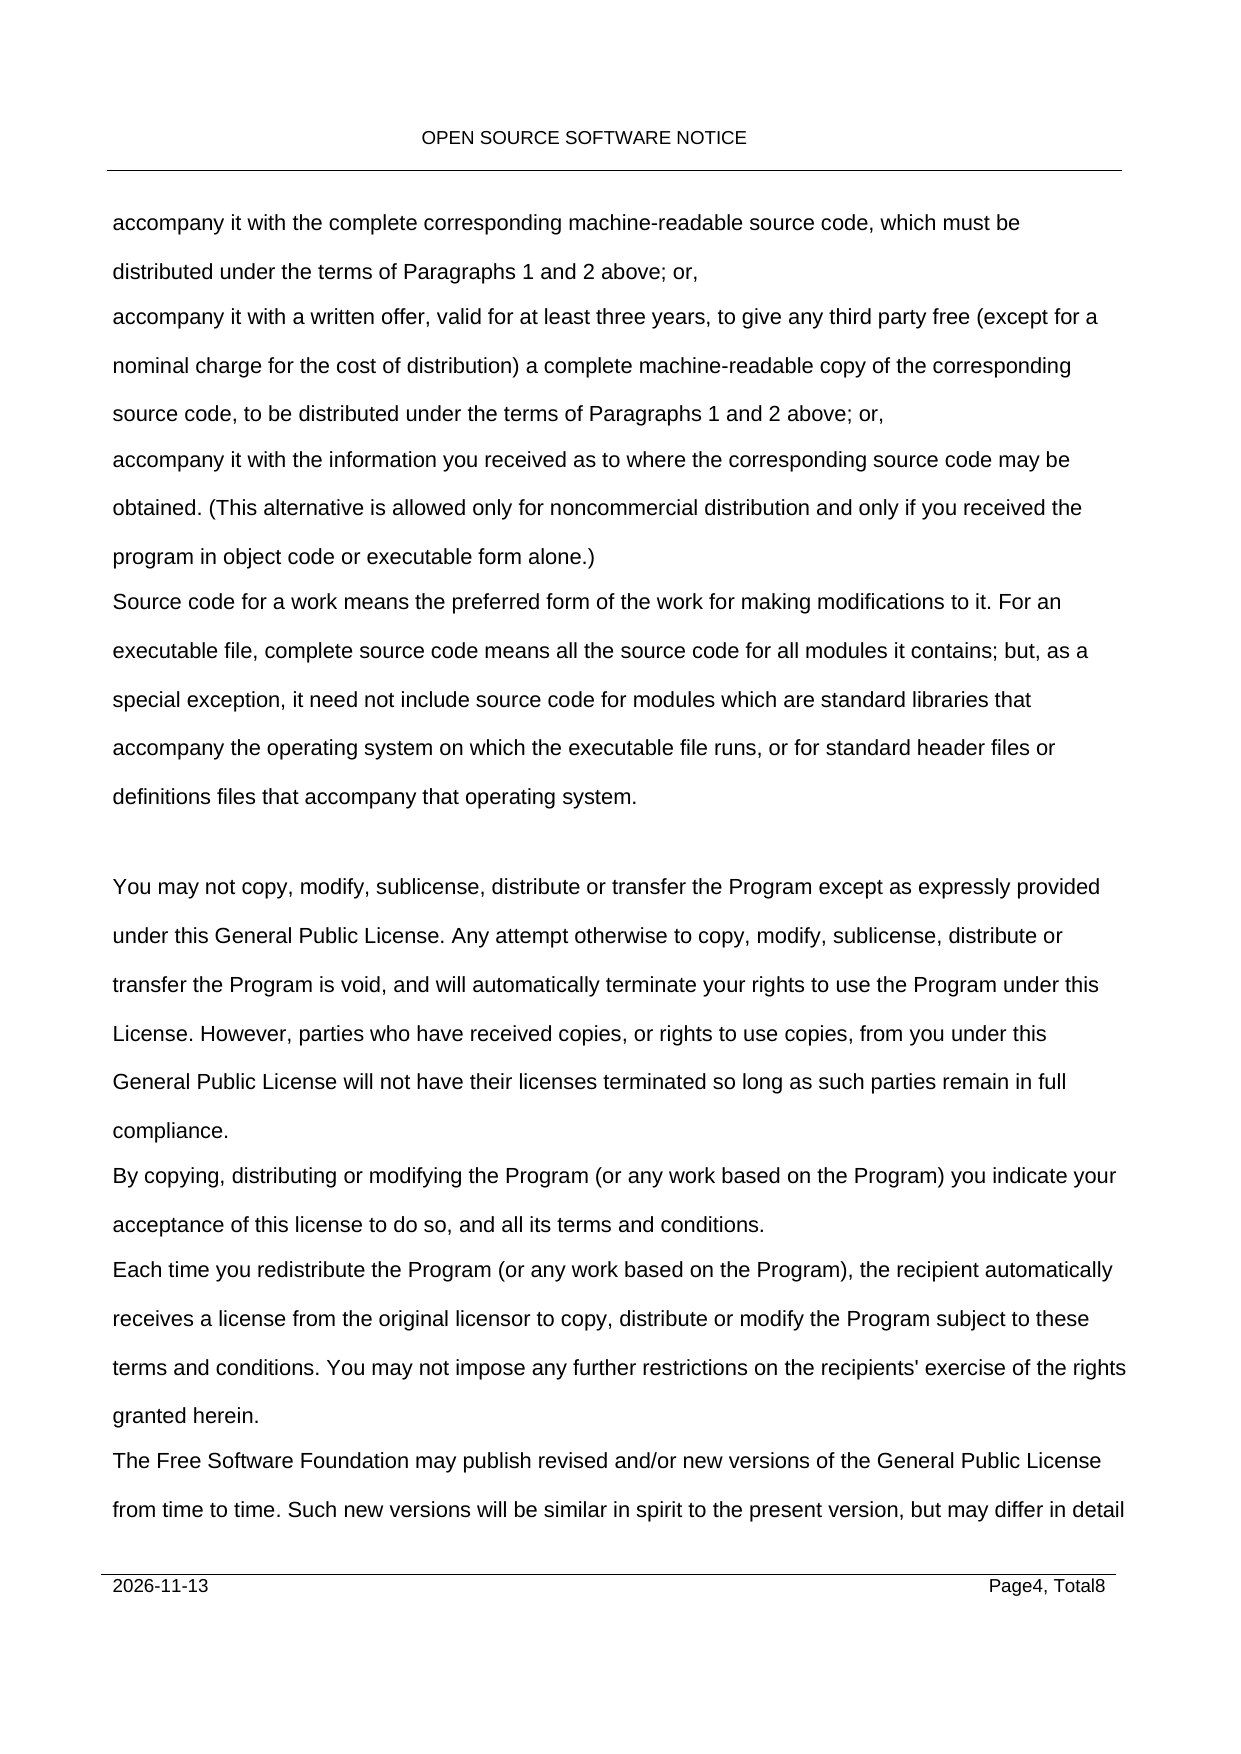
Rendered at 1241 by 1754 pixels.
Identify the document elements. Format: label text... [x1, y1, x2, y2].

text You may not copy, modify, sublicense, distribute or transfer the Program except as expressly provided under this General Public License. Any attempt otherwise to copy, modify, sublicense, distribute or transfer the Program is void, and will automatically terminate your rights to use the Program under this License. However, parties who have received copies, or rights to use copies, from you under this General Public License will not have their licenses terminated so long as such parties remain in full compliance. [112, 871, 1128, 1147]
text accompany it with the complete corresponding machine-readable source code, which must be distributed under the terms of Paragraphs 1 and 2 above; or, [112, 206, 1128, 288]
text accompany it with a written offer, valid for at least three years, to give any third party free (except for a nominal charge for the cost of distribution) a complete machine-readable copy of the corresponding source code, to be distributed under the terms of Paragraphs 1 and 2 above; or, [112, 300, 1128, 430]
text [112, 1445, 1128, 1526]
text accompany it with the information you received as to where the corresponding source code may be obtained. (This alternative is allowed only for noncommercial distribution and only if you received the program in object code or executable form alone.) [112, 443, 1128, 573]
text Each time you redistribute the Program (or any work based on the Program), the recipient automatically receives a license from the original licensor to copy, distribute or modify the Program subject to these terms and conditions. You may not impose any further restrictions on the recipients' exercise of the rights granted herein. [112, 1253, 1128, 1432]
text Source code for a work means the preferred form of the work for making modifications to it. For an executable file, complete source code means all the source code for all modules it contains; but, as a special exception, it need not include source code for modules which are standard libraries that accompany the operating system on which the executable file runs, or for standard header files or definitions files that accompany that operating system. [112, 585, 1128, 813]
text By copying, distributing or modifying the Program (or any work based on the Program) you indicate your acceptance of this license to do so, and all its terms and conditions. [112, 1159, 1128, 1241]
